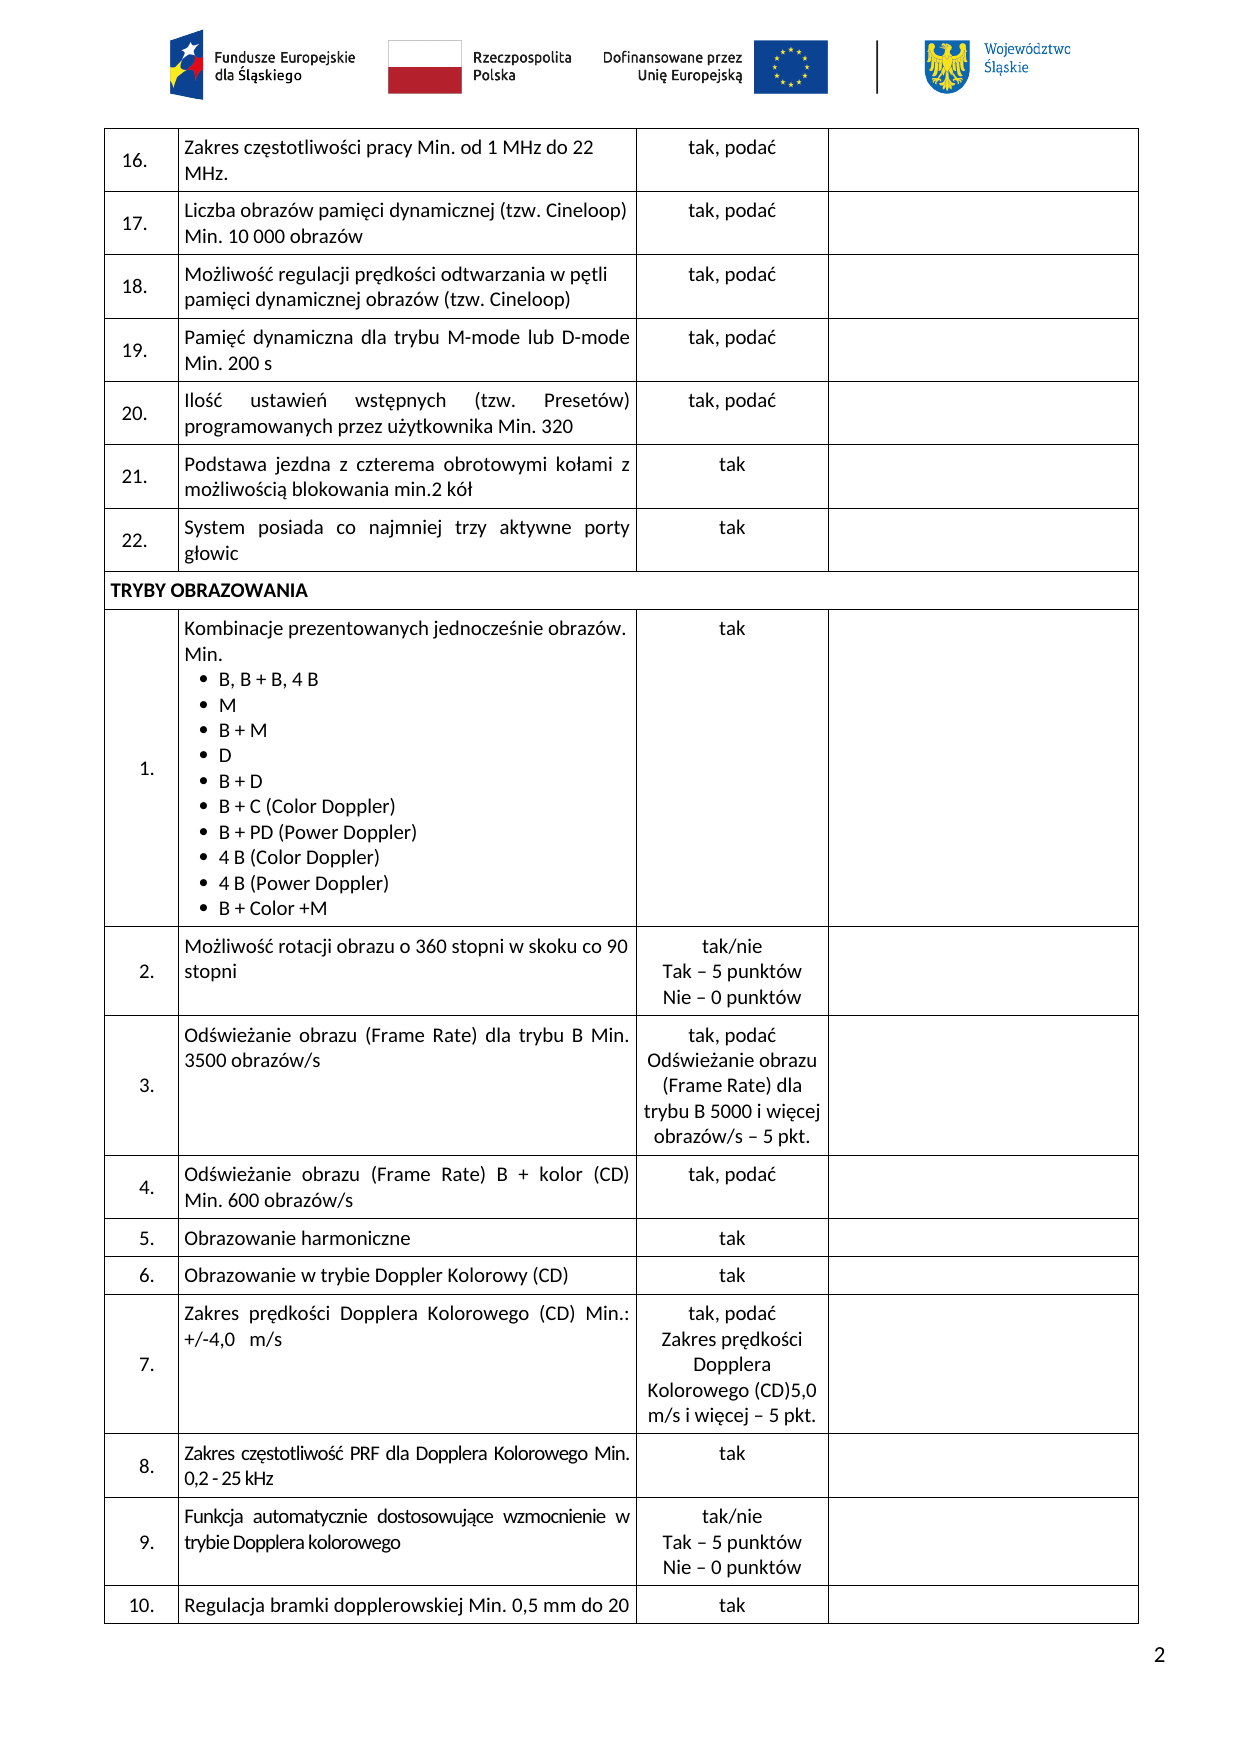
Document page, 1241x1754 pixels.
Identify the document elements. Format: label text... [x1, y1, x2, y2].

table_cell [105, 1295, 178, 1433]
table_cell tak [637, 610, 828, 926]
table_cell Odświeżanie obrazu (Frame Rate) dla trybu B Min. 3500 obrazów/s [179, 1016, 636, 1154]
table_cell tak, podać [637, 319, 828, 381]
table_cell [105, 192, 178, 254]
table_cell [829, 1257, 1138, 1294]
table_cell [829, 1016, 1138, 1154]
table_cell tak [637, 509, 828, 571]
table_cell [829, 1498, 1138, 1585]
table_cell tak/nie Tak – 5 punktów Nie – 0 punktów [637, 927, 828, 1015]
table_cell tak, podać [637, 129, 828, 191]
table_cell tak, podać Odświeżanie obrazu (Frame Rate) dla trybu B 5000 i więcej obrazów/s – 5 pkt. [637, 1016, 828, 1154]
table_cell Obrazowanie w trybie Doppler Kolorowy (CD) [179, 1257, 636, 1294]
table_cell tak, podać [637, 192, 828, 254]
picture [170, 29, 1071, 100]
table_cell [105, 1257, 178, 1294]
table_cell [829, 1219, 1138, 1256]
table_cell Podstawa jezdna z czterema obrotowymi kołami z możliwością blokowania min.2 kół [179, 445, 636, 507]
table_cell [105, 1586, 178, 1623]
table_cell Zakres prędkości Dopplera Kolorowego (CD) Min.: +/-4,0 m/s [179, 1295, 636, 1433]
table_cell Pamięć dynamiczna dla trybu M-mode lub D-mode Min. 200 s [179, 319, 636, 381]
table_cell Możliwość rotacji obrazu o 360 stopni w skoku co 90 stopni [179, 927, 636, 1015]
table_cell tak [637, 1586, 828, 1623]
table_cell [105, 610, 178, 926]
table_cell Obrazowanie harmoniczne [179, 1219, 636, 1256]
table_cell Ilość ustawień wstępnych (tzw. Presetów) programowanych przez użytkownika Min. 320 [179, 382, 636, 444]
table_cell tak [637, 1257, 828, 1294]
table_cell tak [637, 1434, 828, 1497]
table_cell Zakres częstotliwość PRF dla Dopplera Kolorowego Min. 0,2 - 25 kHz [179, 1434, 636, 1497]
table_cell [105, 319, 178, 381]
table_cell [105, 255, 178, 317]
table_cell [105, 509, 178, 571]
table_cell [829, 610, 1138, 926]
table_cell [829, 319, 1138, 381]
table_cell [105, 1016, 178, 1154]
table_cell [105, 1219, 178, 1256]
table_cell Odświeżanie obrazu (Frame Rate) B + kolor (CD) Min. 600 obrazów/s [179, 1156, 636, 1218]
table_cell TRYBY OBRAZOWANIA [105, 572, 1138, 609]
table_cell [105, 129, 178, 191]
table_cell [829, 445, 1138, 507]
table_cell [105, 1434, 178, 1497]
table_cell [829, 927, 1138, 1015]
table_cell tak, podać Zakres prędkości Dopplera Kolorowego (CD)5,0 m/s i więcej – 5 pkt. [637, 1295, 828, 1433]
table_cell System posiada co najmniej trzy aktywne porty głowic [179, 509, 636, 571]
table_cell [829, 255, 1138, 317]
table_cell Możliwość regulacji prędkości odtwarzania w pętli pamięci dynamicznej obrazów (tzw. Cineloop) [179, 255, 636, 317]
table_cell [829, 1156, 1138, 1218]
table_cell [105, 927, 178, 1015]
table_cell tak/nie Tak – 5 punktów Nie – 0 punktów [637, 1498, 828, 1585]
table_cell [829, 1295, 1138, 1433]
table_cell [829, 382, 1138, 444]
table_cell [829, 1586, 1138, 1623]
table_cell [829, 129, 1138, 191]
table_cell tak, podać [637, 382, 828, 444]
table_cell Liczba obrazów pamięci dynamicznej (tzw. Cineloop) Min. 10 000 obrazów [179, 192, 636, 254]
table_cell [105, 445, 178, 507]
table_cell Funkcja automatycznie dostosowujące wzmocnienie w trybie Dopplera kolorowego [179, 1498, 636, 1585]
table_cell tak, podać [637, 1156, 828, 1218]
table_cell [829, 509, 1138, 571]
table_cell [105, 382, 178, 444]
table_cell [105, 1156, 178, 1218]
table_cell Zakres częstotliwości pracy Min. od 1 MHz do 22 MHz. [179, 129, 636, 191]
table_cell [829, 1434, 1138, 1497]
table_cell tak [637, 445, 828, 507]
table_cell [105, 1498, 178, 1585]
table_cell tak [637, 1219, 828, 1256]
table_cell Kombinacje prezentowanych jednocześnie obrazów. Min. B, B + B, 4 B M B + M D B + D B + C (Color Doppler) B + PD (Power Doppler) 4 B (Color Doppler) 4 B (Power Doppler) B + Color +M [179, 610, 636, 926]
table_cell tak, podać [637, 255, 828, 317]
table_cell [179, 1586, 636, 1623]
table_cell [829, 192, 1138, 254]
